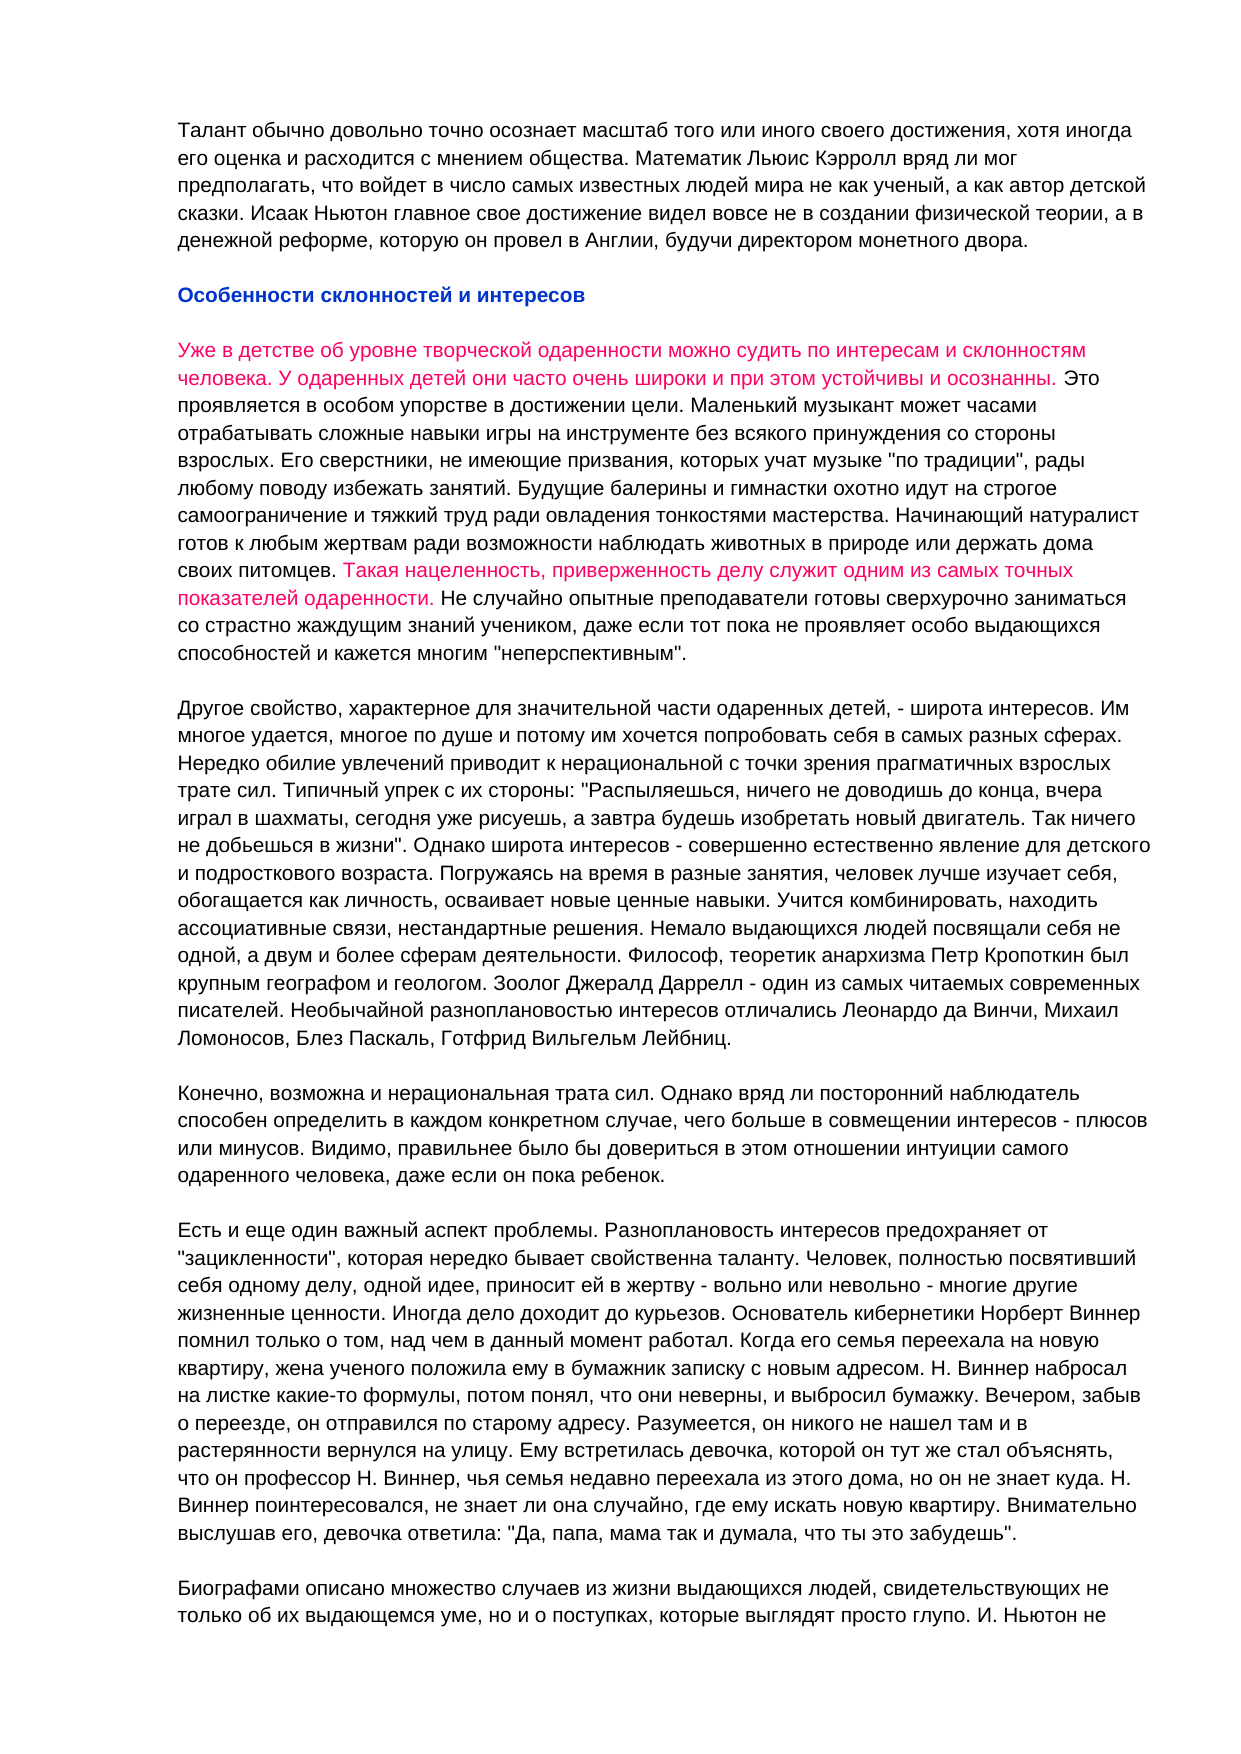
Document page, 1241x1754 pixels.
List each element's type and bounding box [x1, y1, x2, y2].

text [177, 118, 1152, 1627]
